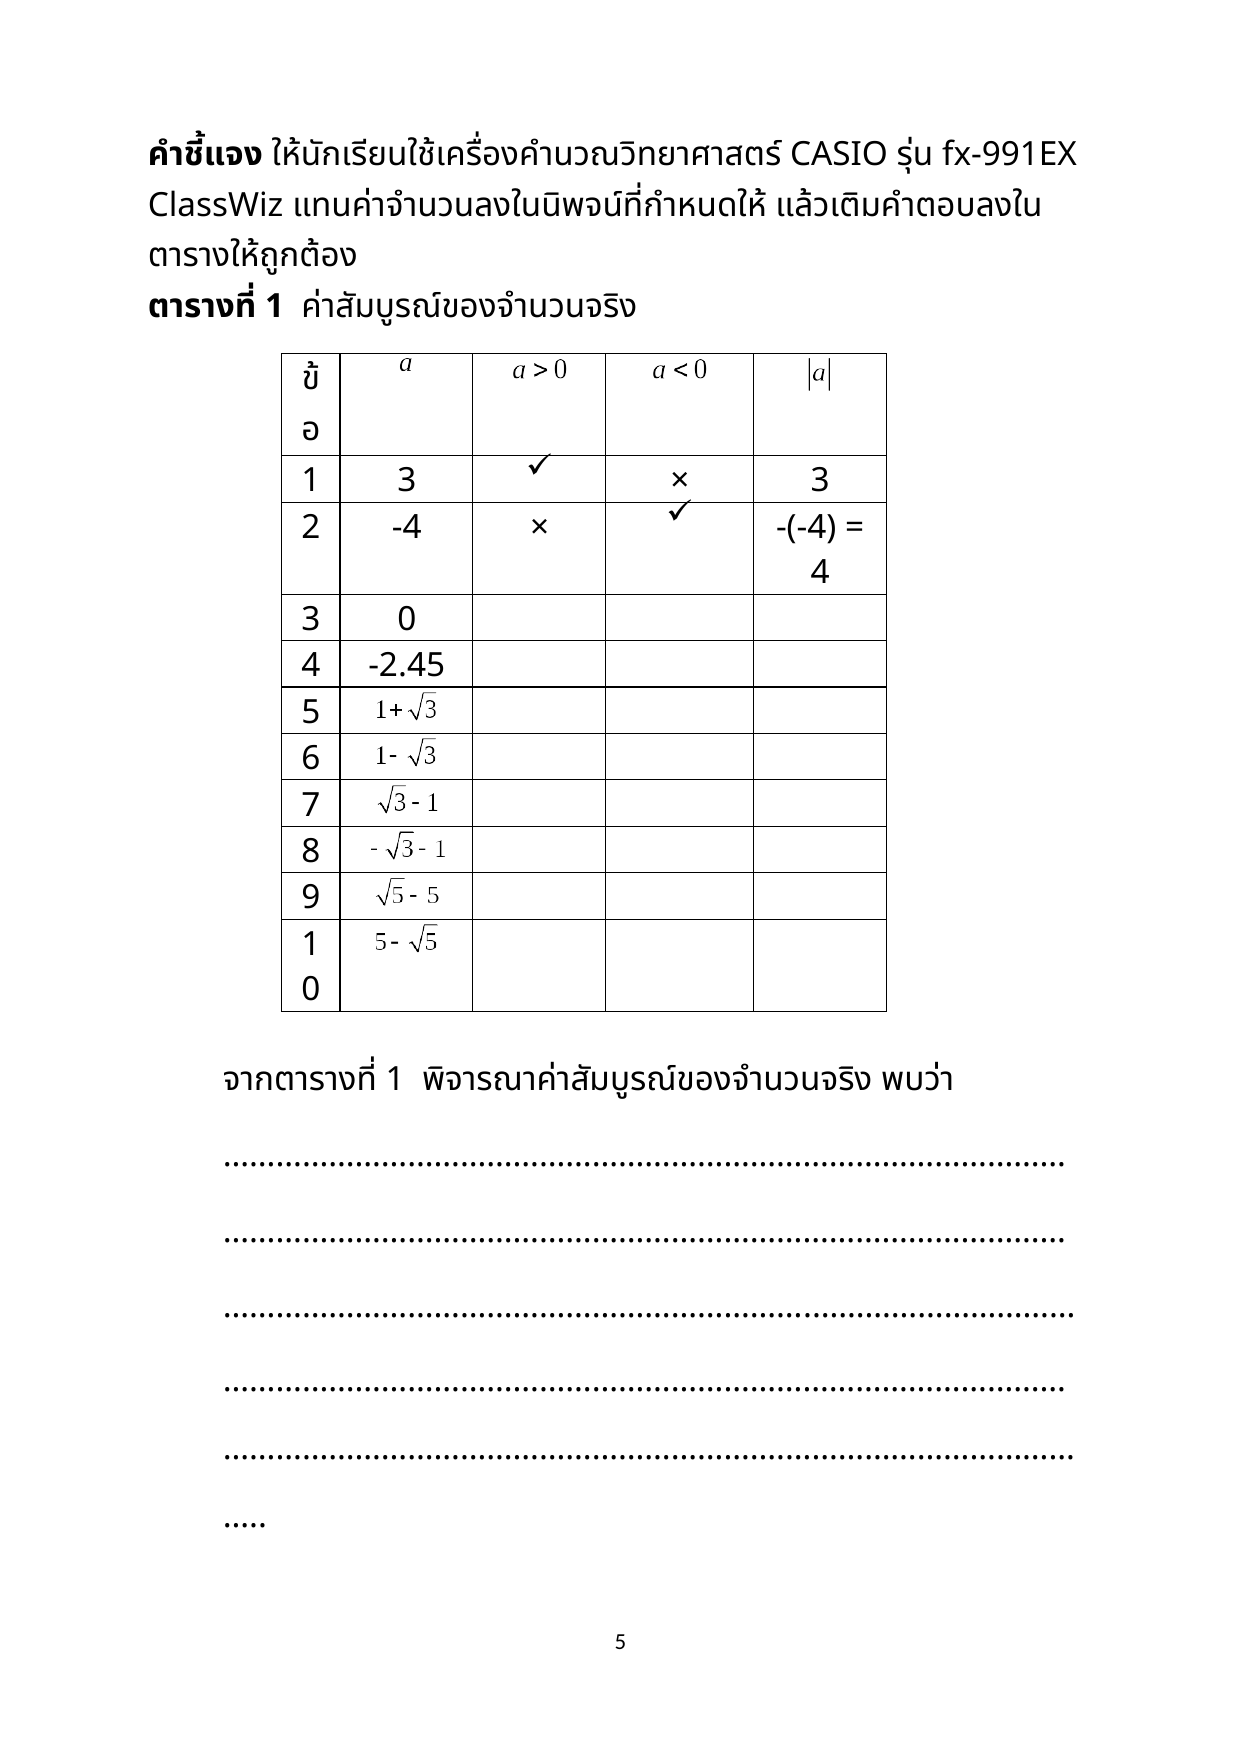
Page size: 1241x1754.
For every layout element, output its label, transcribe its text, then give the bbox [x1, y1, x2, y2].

table_cell [341, 780, 472, 826]
table_cell [606, 873, 753, 919]
table_cell -(-4) = 4 [754, 503, 886, 593]
table_header [341, 354, 472, 455]
table_cell [473, 827, 605, 872]
table_cell [473, 873, 605, 919]
table_cell 5 [282, 688, 339, 733]
table_cell 9 [282, 873, 339, 919]
table_cell 3 [282, 595, 339, 640]
text ตารางที่ 1 ค่าสัมบูรณ์ของจำนวนจริง [148, 282, 1092, 332]
table_header [754, 354, 886, 455]
table_cell [473, 734, 605, 779]
table_cell [473, 641, 605, 686]
table_cell [341, 827, 472, 872]
table_cell [341, 920, 472, 1011]
table_cell [341, 873, 472, 919]
table_cell 7 [282, 780, 339, 826]
table_cell [606, 688, 753, 733]
table_cell 10 [282, 920, 339, 1011]
table_cell × [606, 456, 753, 502]
table_cell [473, 688, 605, 733]
table_cell 4 [282, 641, 339, 686]
table_cell [473, 780, 605, 826]
table_cell [754, 780, 886, 826]
table_cell [606, 734, 753, 779]
text จากตารางที่ 1 พิจารณาค่าสัมบูรณ์ของจำนวนจริง พบว่า …………………………………………………………………………………………………………………………………………………………………………………………………………………………………….…………………………………………………………………………………………………………………………………………………………………….………………………………….. [223, 1055, 1092, 1537]
table_cell [606, 920, 753, 1011]
table_cell [473, 456, 605, 502]
table_cell -2.45 [341, 641, 472, 686]
table_cell [754, 688, 886, 733]
table_cell [473, 920, 605, 1011]
table_header ข้อ [282, 354, 339, 455]
table_cell [606, 595, 753, 640]
table_cell [606, 780, 753, 826]
table_cell × [473, 503, 605, 593]
table_cell 3 [754, 456, 886, 502]
table_cell [754, 641, 886, 686]
table_cell 8 [282, 827, 339, 872]
table_cell [341, 734, 472, 779]
table_header [473, 354, 605, 455]
table_cell 3 [341, 456, 472, 502]
table_cell [754, 734, 886, 779]
table_header [606, 354, 753, 455]
table_cell 0 [341, 595, 472, 640]
table_cell [754, 920, 886, 1011]
table_cell [606, 503, 753, 593]
table_cell [341, 688, 472, 733]
table_cell [754, 595, 886, 640]
table_cell [606, 827, 753, 872]
table_cell 2 [282, 503, 339, 593]
table_cell 1 [282, 456, 339, 502]
table_cell -4 [341, 503, 472, 593]
table_cell [754, 827, 886, 872]
text คำชี้แจง ให้นักเรียนใช้เครื่องคำนวณวิทยาศาสตร์ CASIO รุ่น fx-991EX ClassWiz แทนค่าจำนวนลงในนิพจน์ที่กำหนดให้ แล้วเติมคำตอบลงในตารางให้ถูกต้อง [148, 130, 1092, 282]
table_cell [473, 595, 605, 640]
table_cell [606, 641, 753, 686]
table_cell [754, 873, 886, 919]
table_cell 6 [282, 734, 339, 779]
